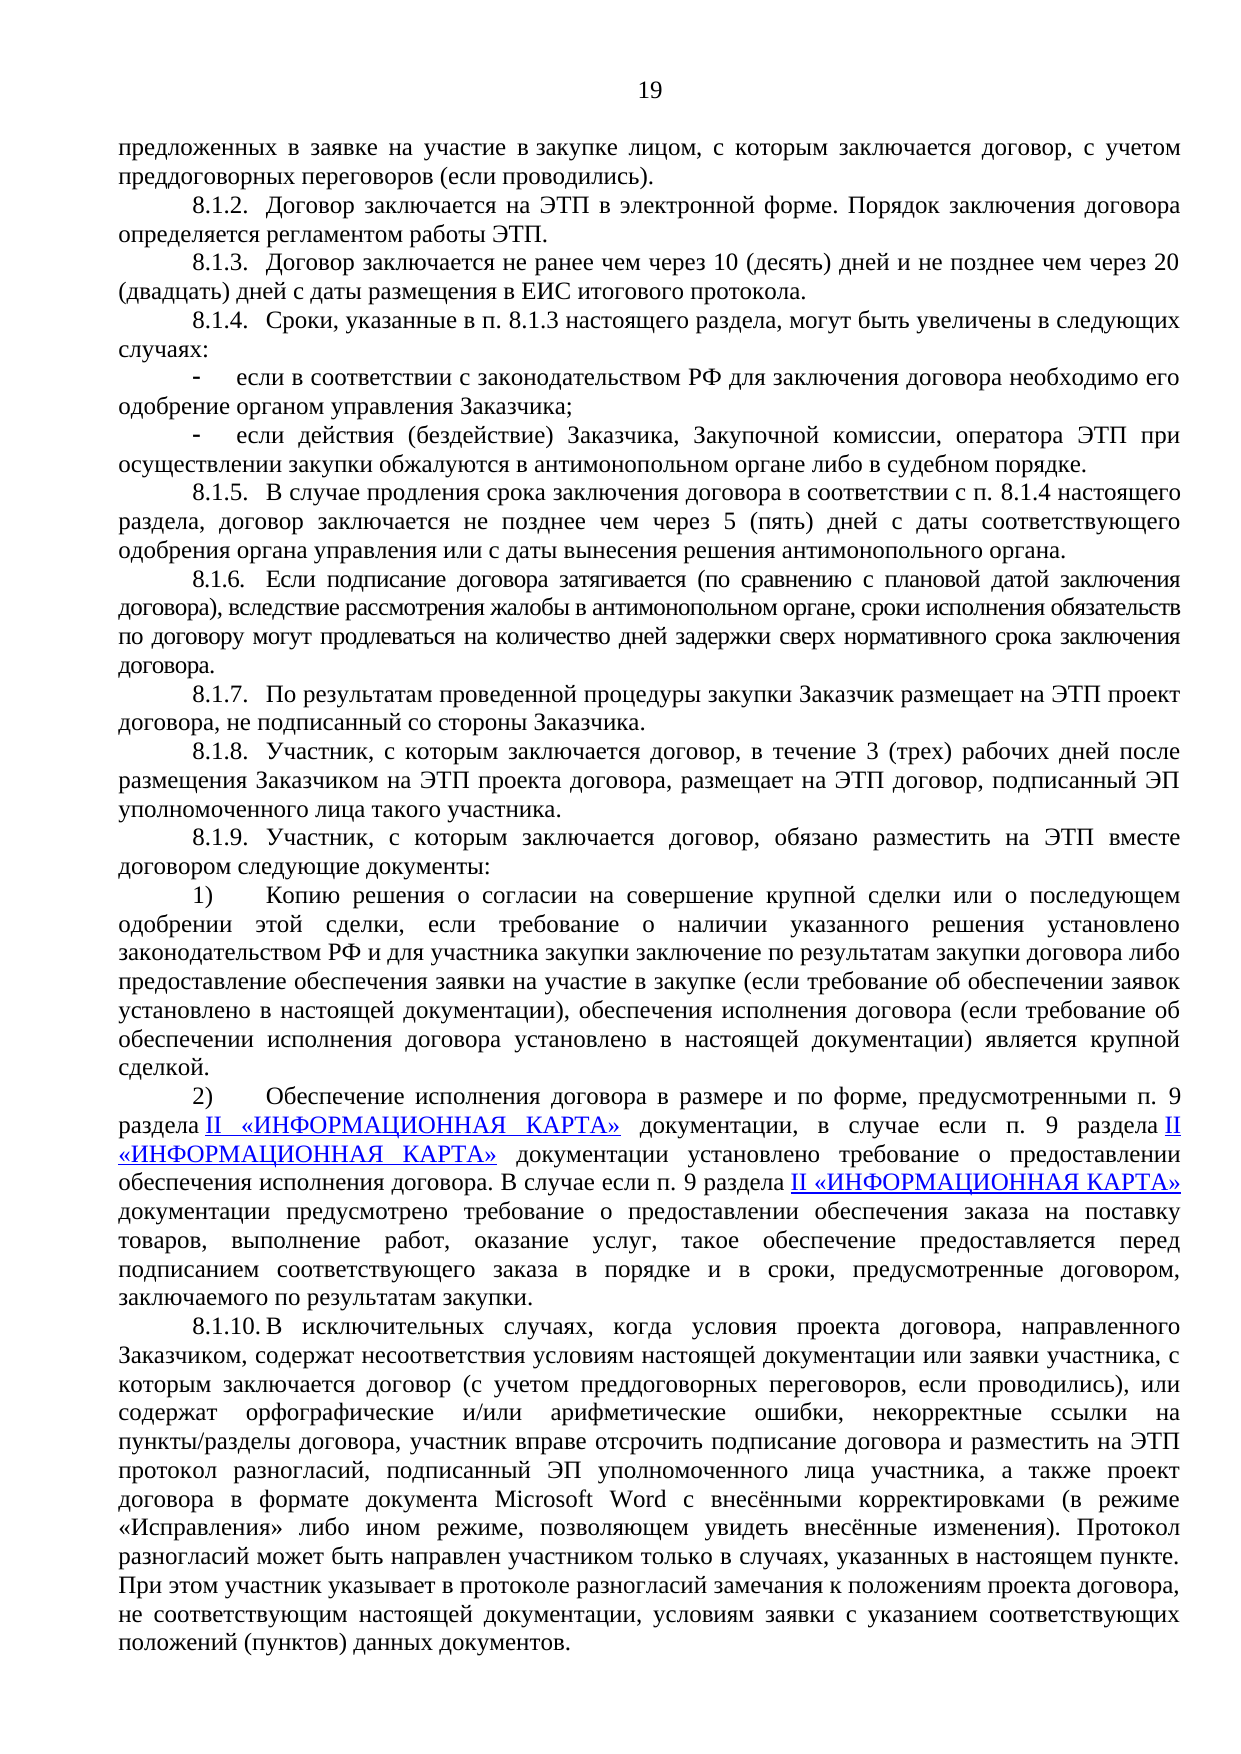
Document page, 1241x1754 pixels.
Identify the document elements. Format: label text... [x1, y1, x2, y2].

list Договор заключается на ЭТП в электронной форме. Порядок заключения договора определяется регламентом работы ЭТП. [118, 190, 1181, 247]
list Обеспечение исполнения договора в размере и по форме, предусмотренными п. 9 раздела II «ИНФОРМАЦИОННАЯ КАРТА» документации, в случае если п. 9 раздела II «ИНФОРМАЦИОННАЯ КАРТА» документации установлено требование о предоставлении обеспечения исполнения договора. В случае если п. 9 раздела II «ИНФОРМАЦИОННАЯ КАРТА» документации предусмотрено требование о предоставлении обеспечения заказа на поставку товаров, выполнение работ, оказание услуг, такое обеспечение предоставляется перед подписанием соответствующего заказа в порядке и в сроки, предусмотренные договором, заключаемого по результатам закупки. [118, 1081, 1181, 1311]
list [118, 132, 1181, 190]
list если действия (бездействие) Заказчика, Закупочной комиссии, оператора ЭТП при осуществлении закупки обжалуются в антимонопольном органе либо в судебном порядке. [118, 420, 1181, 477]
list Участник, с которым заключается договор, в течение 3 (трех) рабочих дней после размещения Заказчиком на ЭТП проекта договора, размещает на ЭТП договор, подписанный ЭП уполномоченного лица такого участника. [118, 736, 1181, 822]
list В случае продления срока заключения договора в соответствии с п. 8.1.4 настоящего раздела, договор заключается не позднее чем через 5 (пять) дней с даты соответствующего одобрения органа управления или с даты вынесения решения антимонопольного органа. [118, 477, 1181, 564]
list если в соответствии с законодательством РФ для заключения договора необходимо его одобрение органом управления Заказчика; [118, 362, 1181, 420]
list По результатам проведенной процедуры закупки Заказчик размещает на ЭТП проект договора, не подписанный со стороны Заказчика. [118, 679, 1181, 736]
list Участник, с которым заключается договор, обязано разместить на ЭТП вместе договором следующие документы: [118, 822, 1181, 880]
list В исключительных случаях, когда условия проекта договора, направленного Заказчиком, содержат несоответствия условиям настоящей документации или заявки участника, с которым заключается договор (с учетом преддоговорных переговоров, если проводились), или содержат орфографические и/или арифметические ошибки, некорректные ссылки на пункты/разделы договора, участник вправе отсрочить подписание договора и разместить на ЭТП протокол разногласий, подписанный ЭП уполномоченного лица участника, а также проект договора в формате документа Microsoft Word с внесёнными корректировками (в режиме «Исправления» либо ином режиме, позволяющем увидеть внесённые изменения). Протокол разногласий может быть направлен участником только в случаях, указанных в настоящем пункте. При этом участник указывает в протоколе разногласий замечания к положениям проекта договора, не соответствующим настоящей документации, условиям заявки с указанием соответствующих положений (пунктов) данных документов. [118, 1311, 1181, 1656]
list Копию решения о согласии на совершение крупной сделки или о последующем одобрении этой сделки, если требование о наличии указанного решения установлено законодательством РФ и для участника закупки заключение по результатам закупки договора либо предоставление обеспечения заявки на участие в закупке (если требование об обеспечении заявок установлено в настоящей документации), обеспечения исполнения договора (если требование об обеспечении исполнения договора установлено в настоящей документации) является крупной сделкой. [118, 880, 1181, 1081]
list Договор заключается не ранее чем через 10 (десять) дней и не позднее чем через 20 (двадцать) дней с даты размещения в ЕИС итогового протокола. [118, 247, 1181, 305]
list Сроки, указанные в п. 8.1.3 настоящего раздела, могут быть увеличены в следующих случаях: [118, 305, 1181, 362]
list Если подписание договора затягивается (по сравнению с плановой датой заключения договора), вследствие рассмотрения жалобы в антимонопольном органе, сроки исполнения обязательств по договору могут продлеваться на количество дней задержки сверх нормативного срока заключения договора. [118, 564, 1181, 679]
